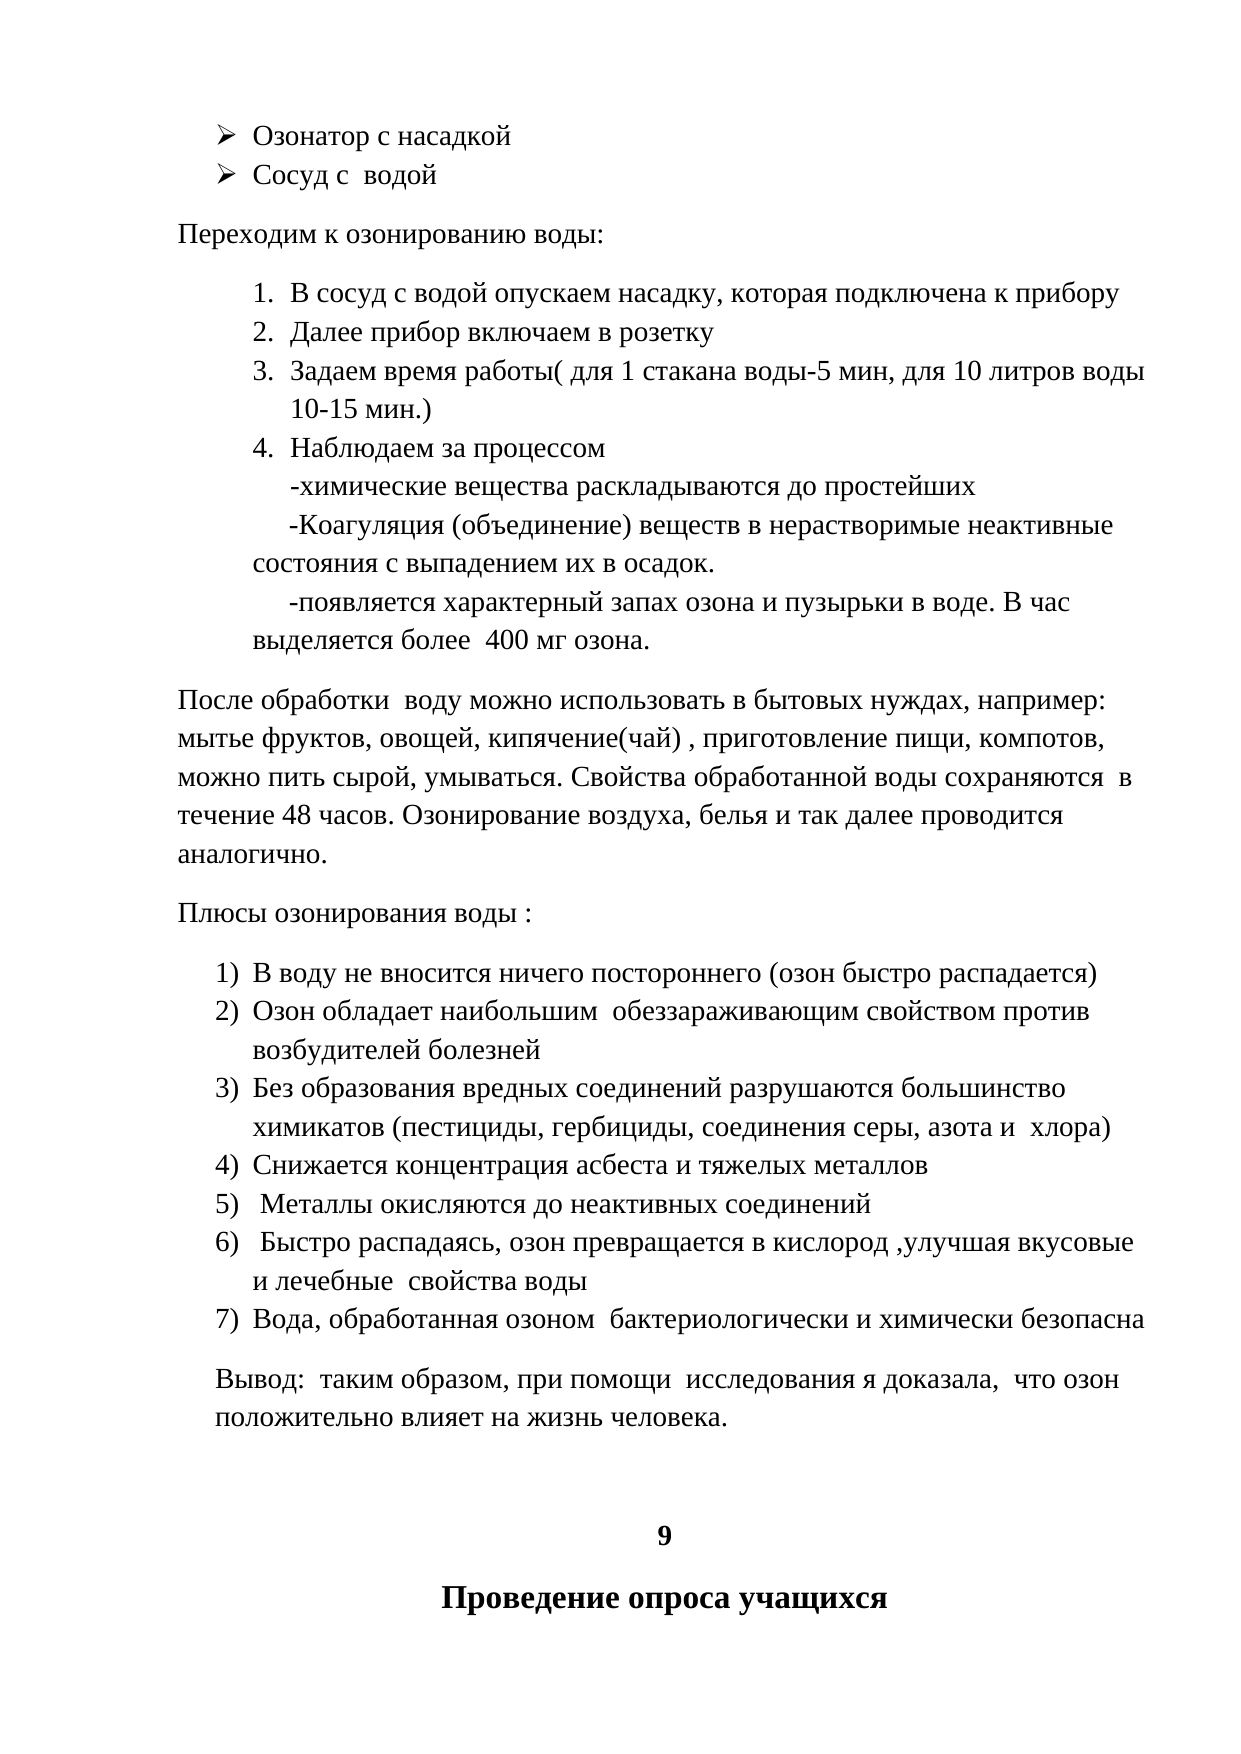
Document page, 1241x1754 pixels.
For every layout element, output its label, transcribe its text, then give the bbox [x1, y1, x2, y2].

list Задаем время работы( для 1 стакана воды-5 мин, для 10 литров воды 10-15 мин.) [252, 353, 1152, 425]
list -появляется характерный запах озона и пузырьки в воде. В час выделяется более 400 мг озона. [252, 584, 1152, 656]
list Вода, обработанная озоном бактериологически и химически безопасна [215, 1302, 1152, 1335]
text 9 [177, 1518, 1152, 1552]
list Сосуд с водой [215, 157, 1152, 190]
list Наблюдаем за процессом [252, 430, 1152, 463]
list Озон обладает наибольшим обеззараживающим свойством против возбудителей болезней [215, 993, 1152, 1065]
text Плюсы озонирования воды : [177, 895, 1152, 929]
list Снижается концентрация асбеста и тяжелых металлов [215, 1147, 1152, 1181]
list Быстро распадаясь, озон превращается в кислород ,улучшая вкусовые и лечебные свойства воды [215, 1224, 1152, 1297]
list -химические вещества раскладываются до простейших [290, 468, 1152, 502]
text Переходим к озонированию воды: [177, 216, 1152, 250]
list Без образования вредных соединений разрушаются большинство химикатов (пестициды, гербициды, соединения серы, азота и хлора) [215, 1070, 1152, 1142]
text После обработки воду можно использовать в бытовых нуждах, например: мытье фруктов, овощей, кипячение(чай) , приготовление пищи, компотов, можно пить сырой, умываться. Свойства обработанной воды сохраняются в течение 48 часов. Озонирование воздуха, белья и так далее проводится аналогично. [177, 682, 1152, 869]
list Далее прибор включаем в розетку [252, 314, 1152, 348]
list -Коагуляция (объединение) веществ в нерастворимые неактивные состояния с выпадением их в осадок. [252, 507, 1152, 579]
text Вывод: таким образом, при помощи исследования я доказала, что озон положительно влияет на жизнь человека. [215, 1361, 1152, 1433]
list В воду не вносится ничего постороннего (озон быстро распадается) [215, 955, 1152, 988]
list В сосуд с водой опускаем насадку, которая подключена к прибору [252, 276, 1152, 309]
list Озонатор с насадкой [215, 118, 1152, 152]
text Проведение опроса учащихся [177, 1578, 1152, 1616]
list Металлы окисляются до неактивных соединений [215, 1186, 1152, 1219]
